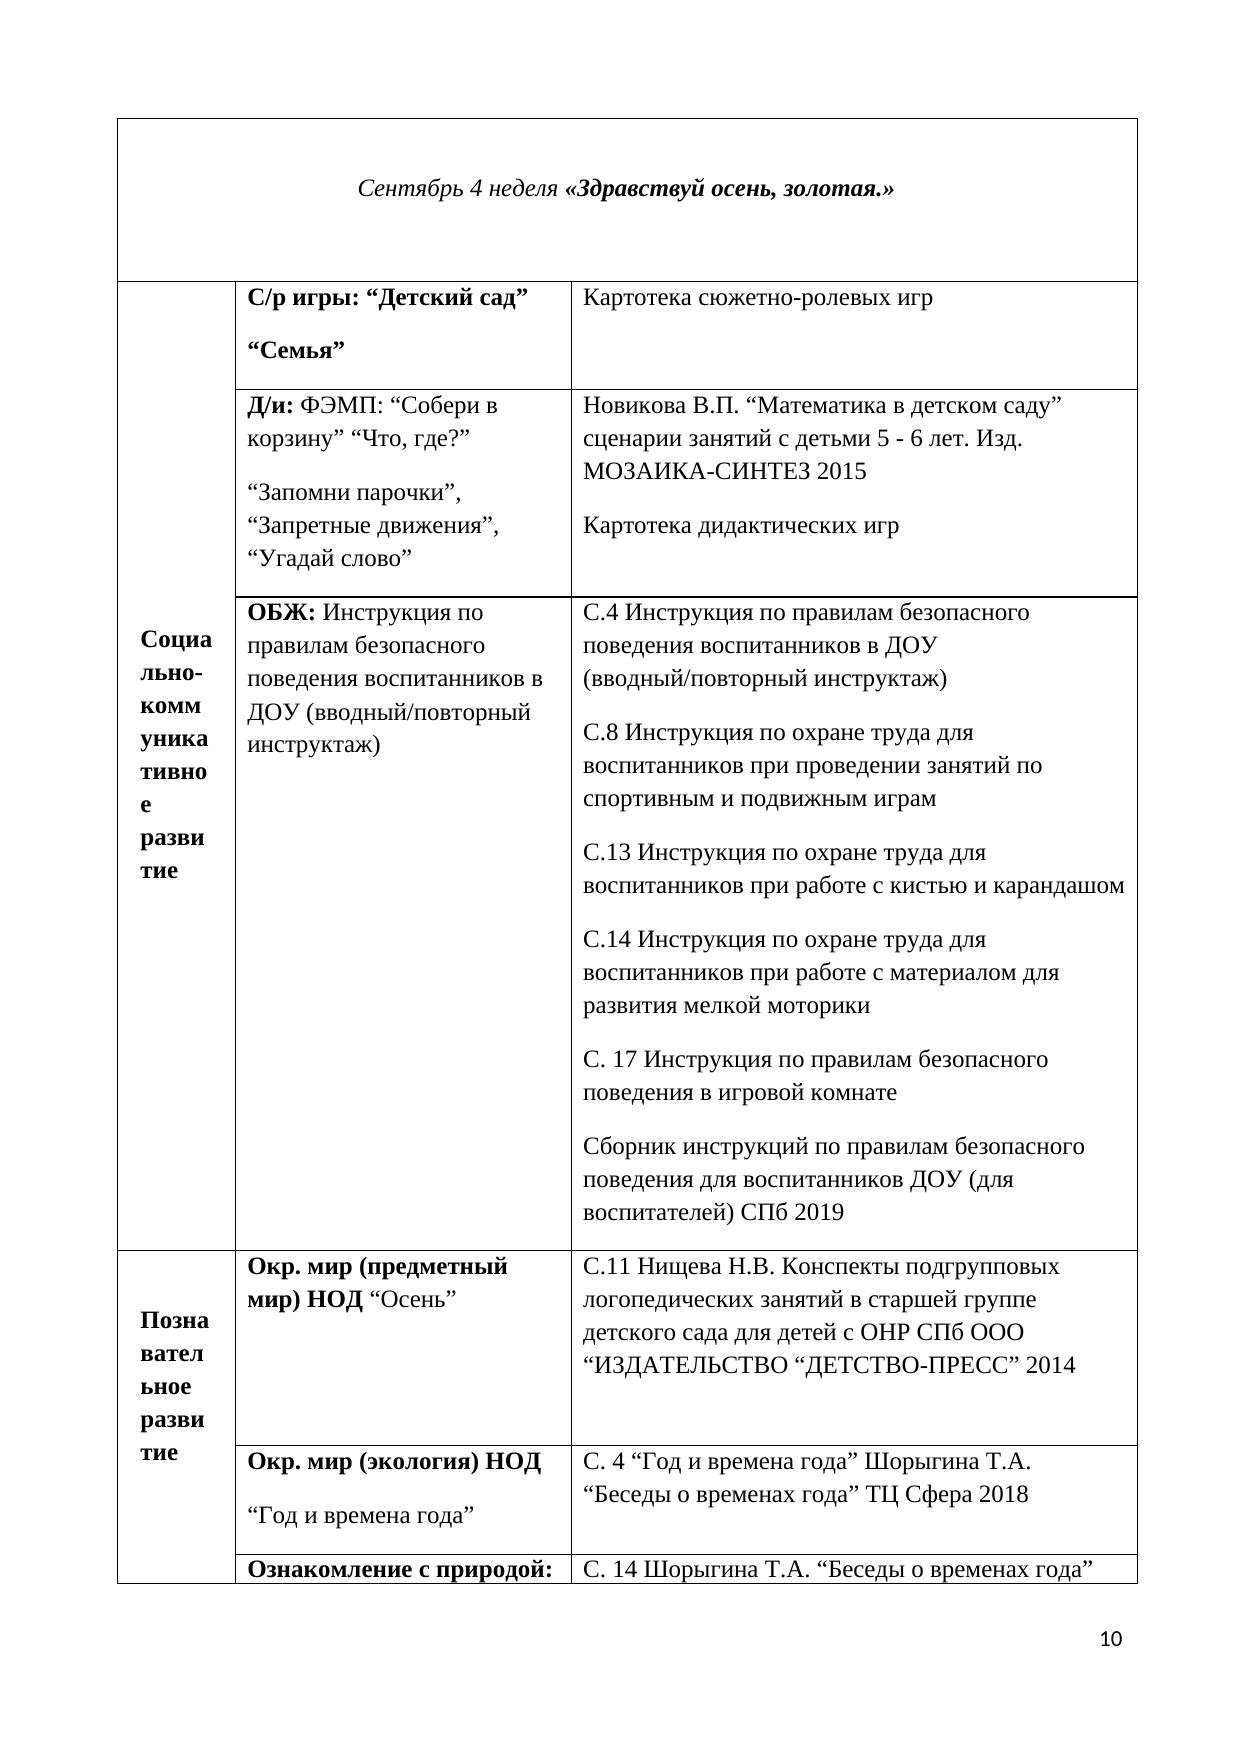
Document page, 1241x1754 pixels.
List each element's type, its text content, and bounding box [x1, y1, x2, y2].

table_cell Познавательное развитие [118, 1251, 235, 1583]
table_cell Окр. мир (экология) НОД “Год и времена года” [236, 1446, 571, 1553]
table_cell Д/и: ФЭМП: “Собери в корзину” “Что, где?” “Запомни парочки”, “Запретные движения”, “Угадай слово” [236, 390, 571, 596]
table_cell Социально-коммуникативное развитие [118, 282, 235, 1250]
table_cell С/р игры: “Детский сад” “Семья” [236, 282, 571, 389]
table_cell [572, 1555, 1137, 1583]
table_cell Сентябрь 4 неделя «Здравствуй осень, золотая.» [118, 119, 1137, 281]
table_cell Картотека сюжетно-ролевых игр [572, 282, 1137, 389]
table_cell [236, 1555, 571, 1583]
table_cell ОБЖ: Инструкция по правилам безопасного поведения воспитанников в ДОУ (вводный/повторный инструктаж) [236, 598, 571, 1250]
table_cell Новикова В.П. “Математика в детском саду” сценарии занятий с детьми 5 - 6 лет. Изд. МОЗАИКА-СИНТЕЗ 2015 Картотека дидактических игр [572, 390, 1137, 596]
table_cell С. 4 “Год и времена года” Шорыгина Т.А. “Беседы о временах года” ТЦ Сфера 2018 [572, 1446, 1137, 1553]
table_cell С.11 Нищева Н.В. Конспекты подгрупповых логопедических занятий в старшей группе детского сада для детей с ОНР СПб ООО “ИЗДАТЕЛЬСТВО “ДЕТСТВО-ПРЕСС” 2014 [572, 1251, 1137, 1445]
table_cell С.4 Инструкция по правилам безопасного поведения воспитанников в ДОУ (вводный/повторный инструктаж) С.8 Инструкция по охране труда для воспитанников при проведении занятий по спортивным и подвижным играм С.13 Инструкция по охране труда для воспитанников при работе с кистью и карандашом С.14 Инструкция по охране труда для воспитанников при работе с материалом для развития мелкой моторики С. 17 Инструкция по правилам безопасного поведения в игровой комнате Сборник инструкций по правилам безопасного поведения для воспитанников ДОУ (для воспитателей) СПб 2019 [572, 598, 1137, 1250]
table_cell Окр. мир (предметный мир) НОД “Осень” [236, 1251, 571, 1445]
